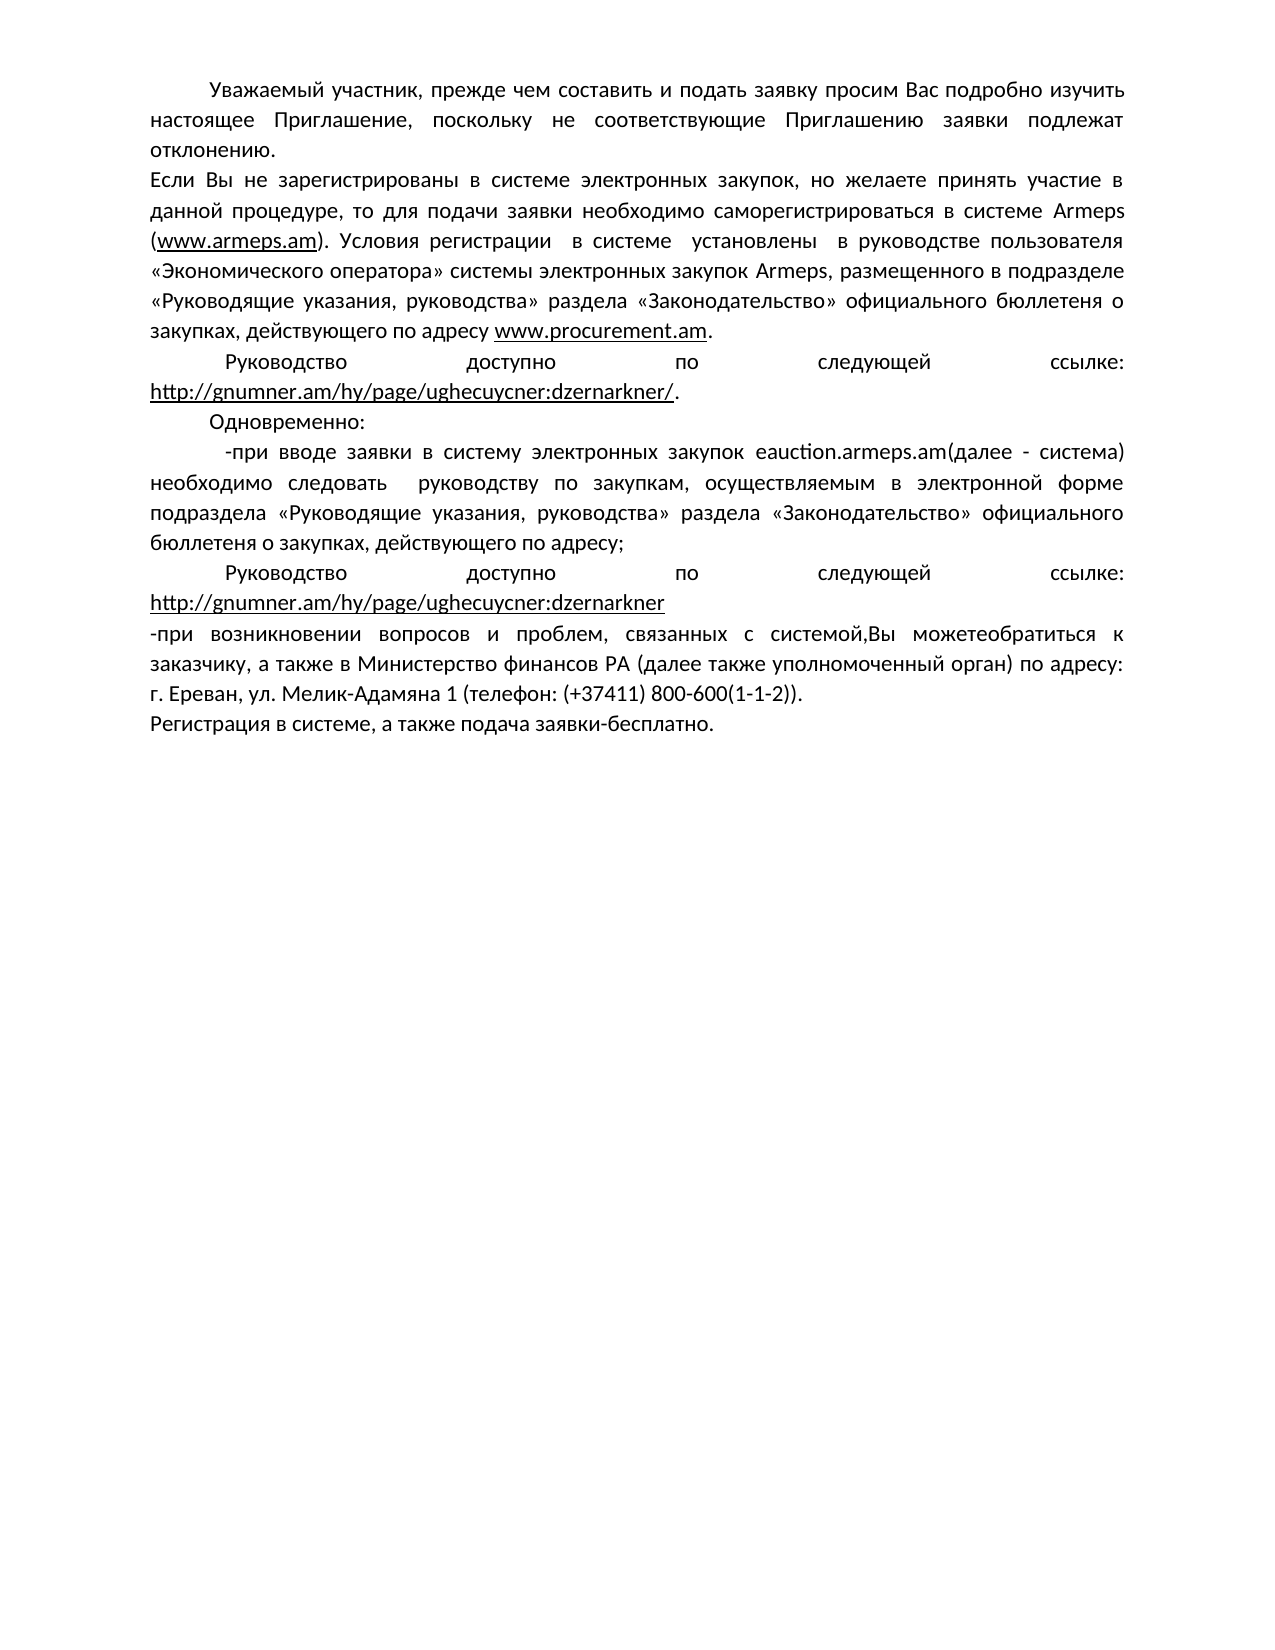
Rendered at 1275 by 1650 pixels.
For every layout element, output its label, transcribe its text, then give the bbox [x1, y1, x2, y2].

text -при вводе заявки в систему электронных закупок eauction.armeps.am(далее - система) необходимо следовать руководству по закупкам, осуществляемым в электронной форме подраздела «Руководящие указания, руководства» раздела «Законодательство» официального бюллетеня о закупках, действующего по адресу; [150, 437, 1125, 556]
text Одновременно: [150, 407, 1125, 435]
text Уважаемый участник, прежде чем составить и подать заявку просим Вас подробно изучить настоящее Приглашение, поскольку не соответствующие Приглашению заявки подлежат отклонению. [150, 75, 1125, 163]
text Регистрация в системе, а также подача заявки-бесплатно. [150, 709, 1125, 737]
text Если Вы не зарегистрированы в системе электронных закупок, но желаете принять участие в данной процедуре, то для подачи заявки необходимо саморегистрироваться в системе Armeps (www.armeps.am). Условия регистрации в системе установлены в руководстве пользователя «Экономического оператора» системы электронных закупок Armeps, размещенного в подразделе «Руководящие указания, руководства» раздела «Законодательство» официального бюллетеня о закупках, действующего по адресу www.procurement.am. [150, 166, 1125, 345]
text Руководство доступно по следующей ссылке: http://gnumner.am/hy/page/ughecuycner:dzernarkner/. [150, 347, 1125, 405]
text -при возникновении вопросов и проблем, связанных с системой,Вы можетеобратиться к заказчику, а также в Министерство финансов РА (далее также уполномоченный орган) по адресу: г. Ереван, ул. Мелик-Адамяна 1 (телефон: (+37411) 800-600(1-1-2)). [150, 619, 1125, 707]
text Руководство доступно по следующей ссылке: http://gnumner.am/hy/page/ughecuycner:dzernarkner [150, 558, 1125, 617]
